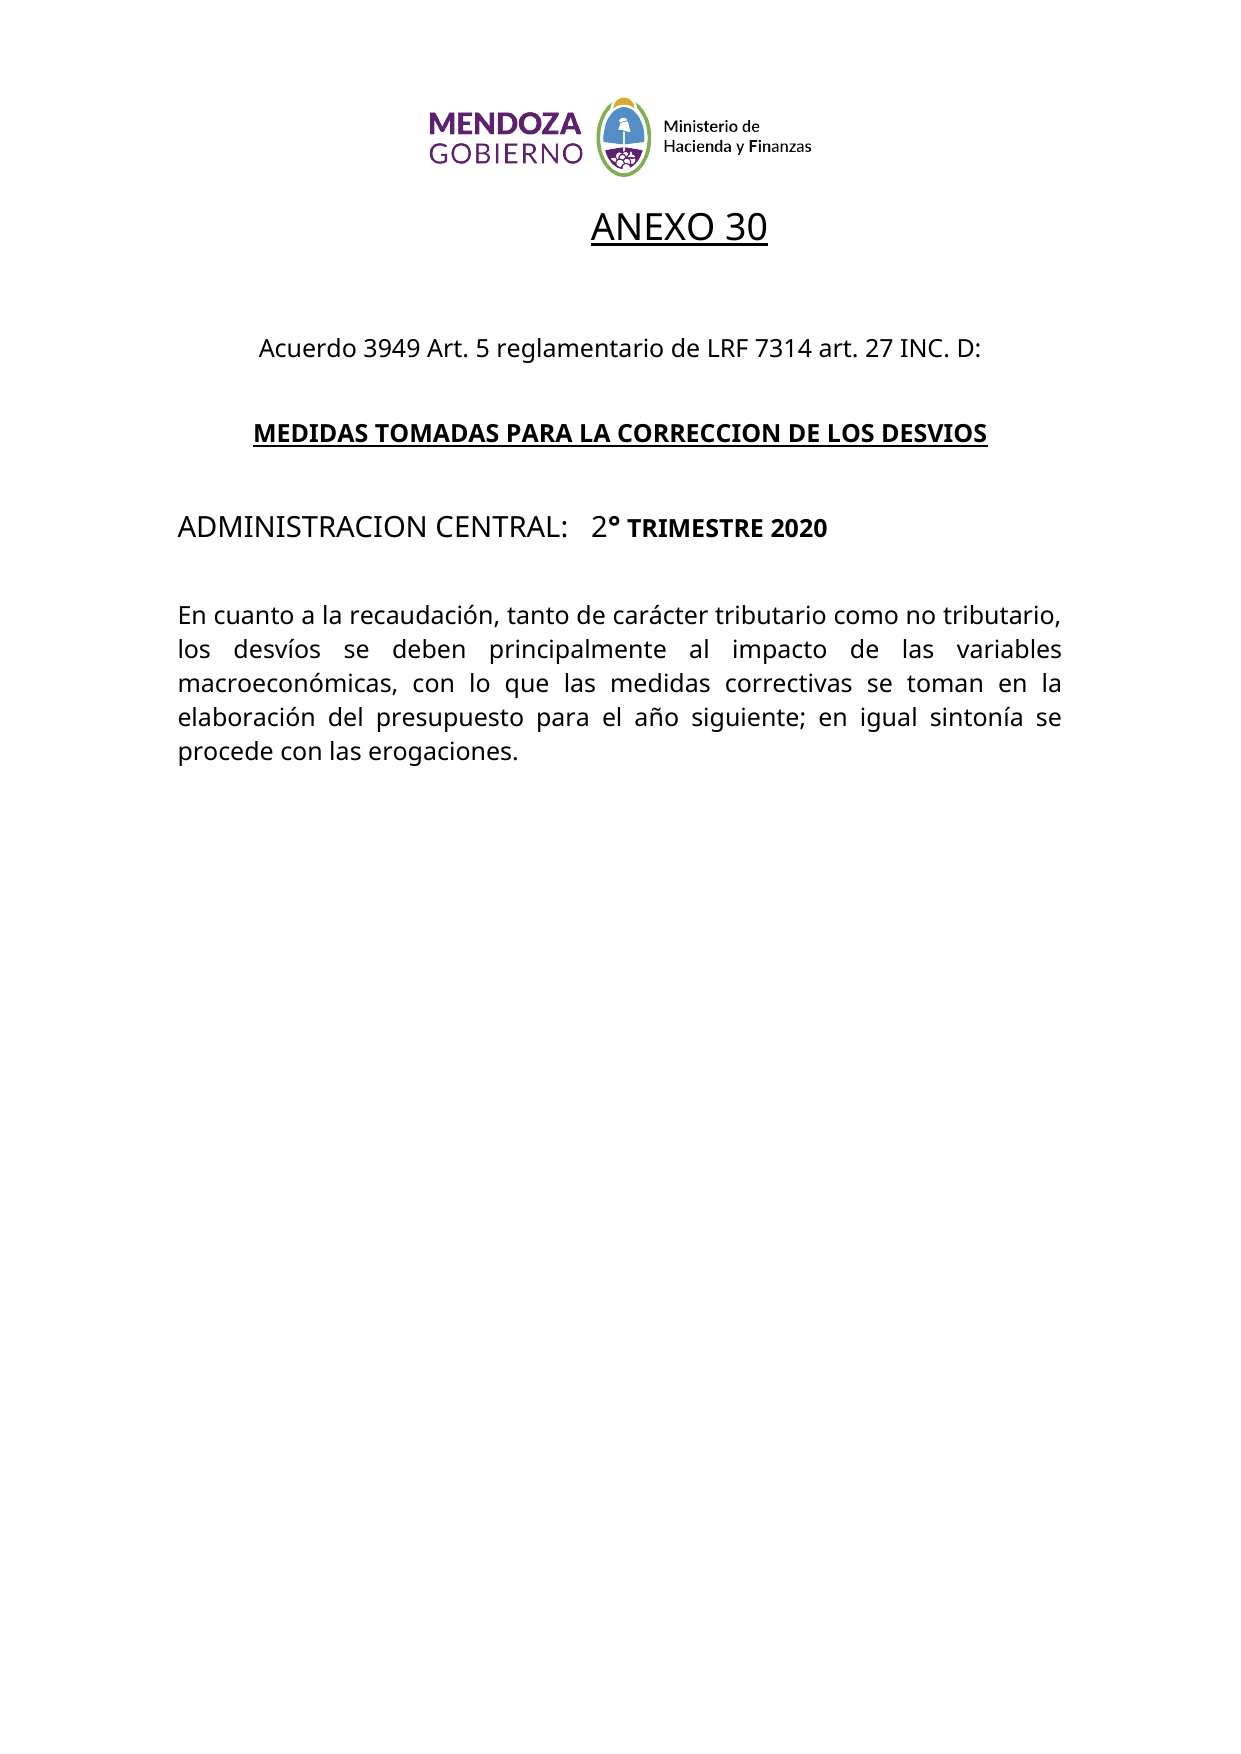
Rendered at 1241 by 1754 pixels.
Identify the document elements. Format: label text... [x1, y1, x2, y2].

text ANEXO 30 [295, 201, 1063, 251]
list En cuanto a la recaudación, tanto de carácter tributario como no tributario, los desvíos se deben principalmente al impacto de las variables macroeconómicas, con lo que las medidas correctivas se toman en la elaboración del presupuesto para el año siguiente; en igual sintonía se procede con las erogaciones. [177, 597, 1063, 768]
text ADMINISTRACION CENTRAL: 2° TRIMESTRE 2020 [177, 507, 1063, 546]
text MEDIDAS TOMADAS PARA LOS DESVIOS [177, 416, 1063, 450]
picture [177, 73, 1064, 201]
text Acuerdo 3949 Art. 5 reglamentario de LRF 7314 art. 27 INC. D: [177, 331, 1063, 365]
